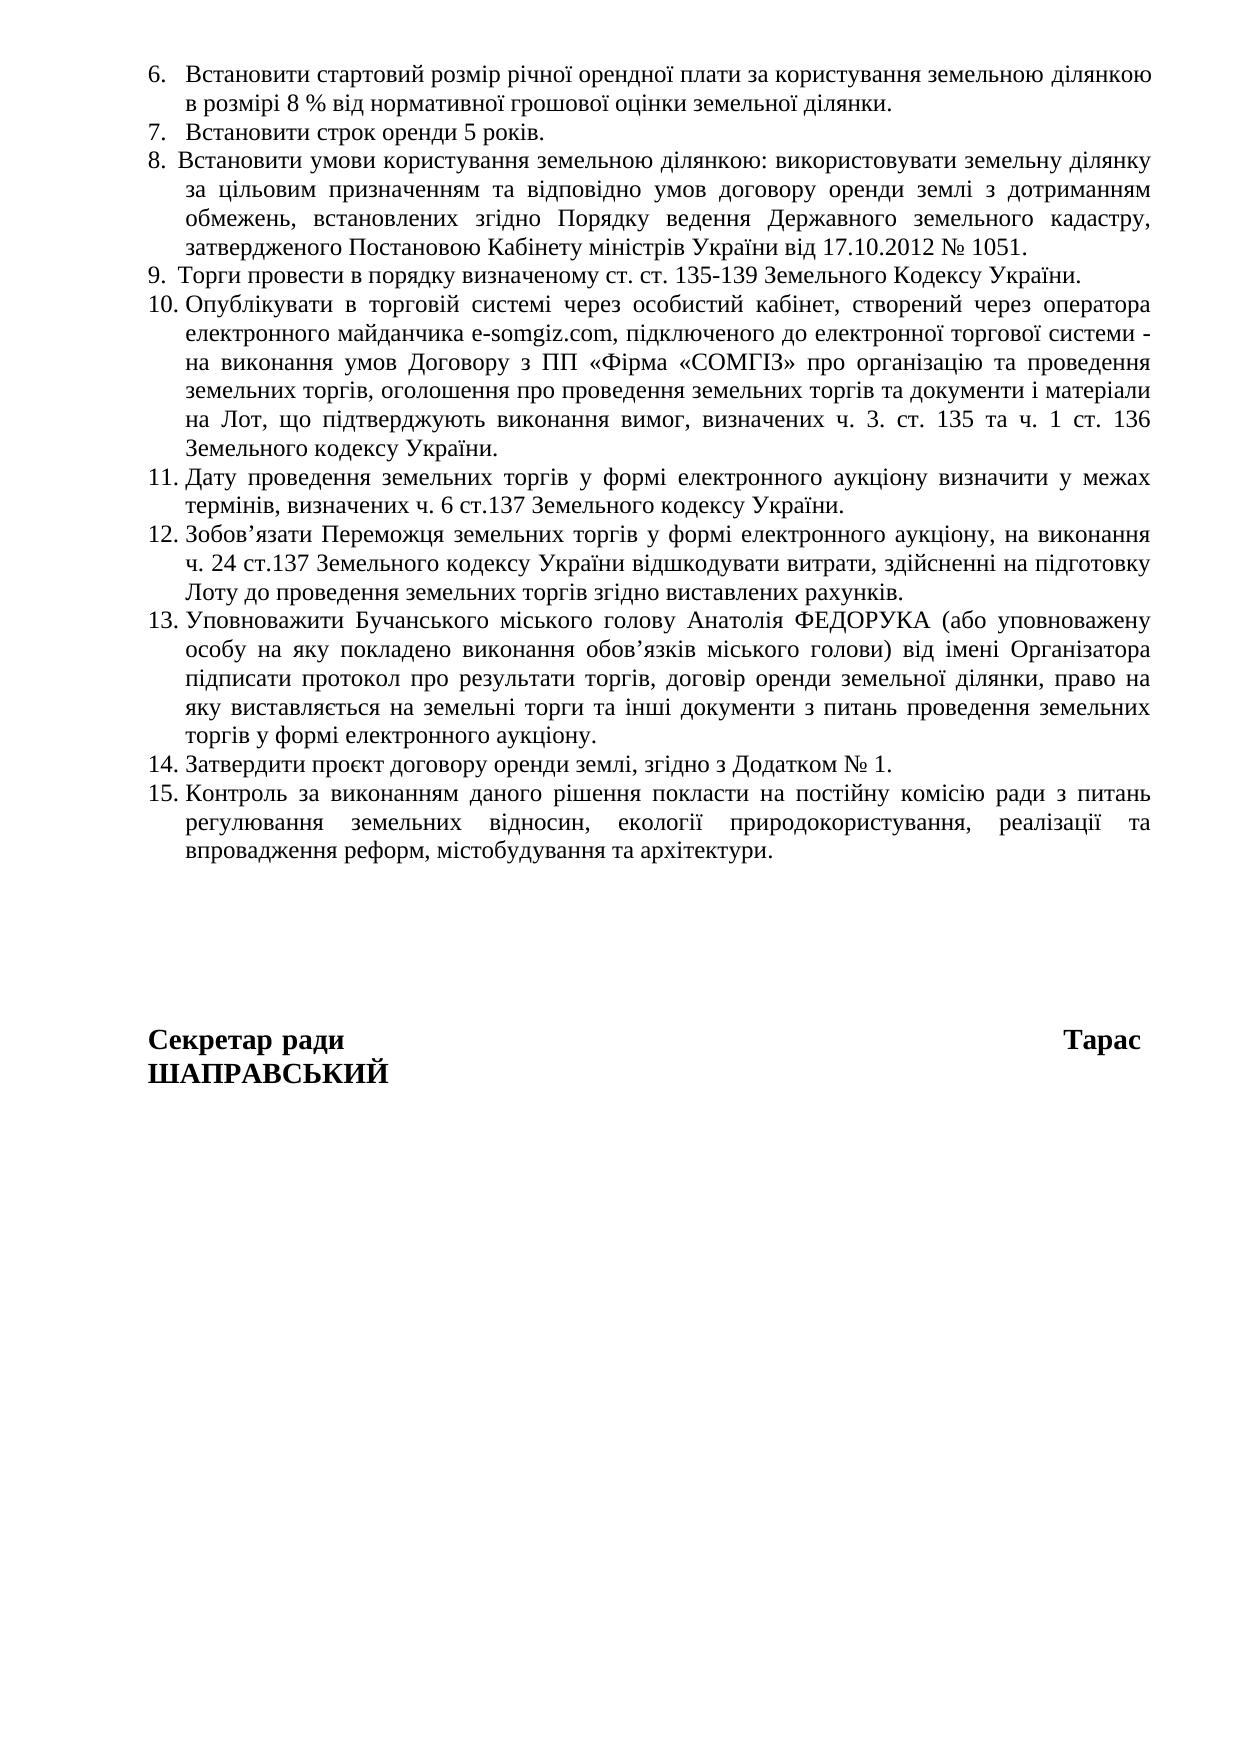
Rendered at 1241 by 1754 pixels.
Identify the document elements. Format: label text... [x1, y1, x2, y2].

list Торги провести в порядку визначеному ст. ст. 135-139 Земельного Кодексу України. [148, 260, 1152, 289]
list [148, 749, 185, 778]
list Уповноважити Бучанського міського голову Анатолія ФЕДОРУКА (або уповноважену особу на яку покладено виконання обов’язків міського голови) від імені Організатора підписати протокол про результати торгів, договір оренди земельної ділянки, право на яку виставляється на земельні торги та інші документи з питань проведення земельних торгів у формі електронного аукціону. [148, 605, 1152, 749]
list Зобов’язати Переможця земельних торгів у формі електронного аукціону, на виконання ч. 24 ст.137 Земельного кодексу України відшкодувати витрати, здійсненні на підготовку Лоту до проведення земельних торгів згідно виставлених рахунків. [148, 519, 1152, 605]
list Встановити стартовий розмір річної орендної плати за користування земельною ділянкою в розмірі 8 % від нормативної грошової оцінки земельної ділянки. [148, 59, 1152, 117]
list Дату проведення земельних торгів у формі електронного аукціону визначити у межах термінів, визначених ч. 6 ст.137 Земельного кодексу України. [148, 462, 1152, 519]
list Опублікувати в торговій системі через особистий кабінет, створений через оператора електронного майданчика e-somgiz.com, підключеного до електронної торгової системи - на виконання умов Договору з ПП «Фірма «СОМГІЗ» про організацію та проведення земельних торгів, оголошення про проведення земельних торгів та документи і матеріали на Лот, що підтверджують виконання вимог, визначених ч. 3. ст. 135 та ч. 1 ст. 136 Земельного кодексу України. [148, 289, 1152, 462]
list Контроль за виконанням даного рішення покласти на постійну комісію ради з питань регулювання земельних відносин, екології природокористування, реалізації та впровадження реформ, містобудування та архітектури. [148, 778, 1152, 864]
list Встановити строк оренди 5 років. [148, 117, 1152, 145]
text Секретар ради Тарас ШАПРАВСЬКИЙ [148, 1022, 1152, 1089]
list Встановити умови користування земельною ділянкою: використовувати земельну ділянку за цільовим призначенням та відповідно умов договору оренди землі з дотриманням обмежень, встановлених згідно Порядку ведення Державного земельного кадастру, затвердженого Постановою Кабінету міністрів України від 17.10.2012 № 1051. [148, 145, 1152, 260]
list Затвердити проєкт договору оренди землі, згідно з Додатком № 1. [837, 749, 1152, 778]
